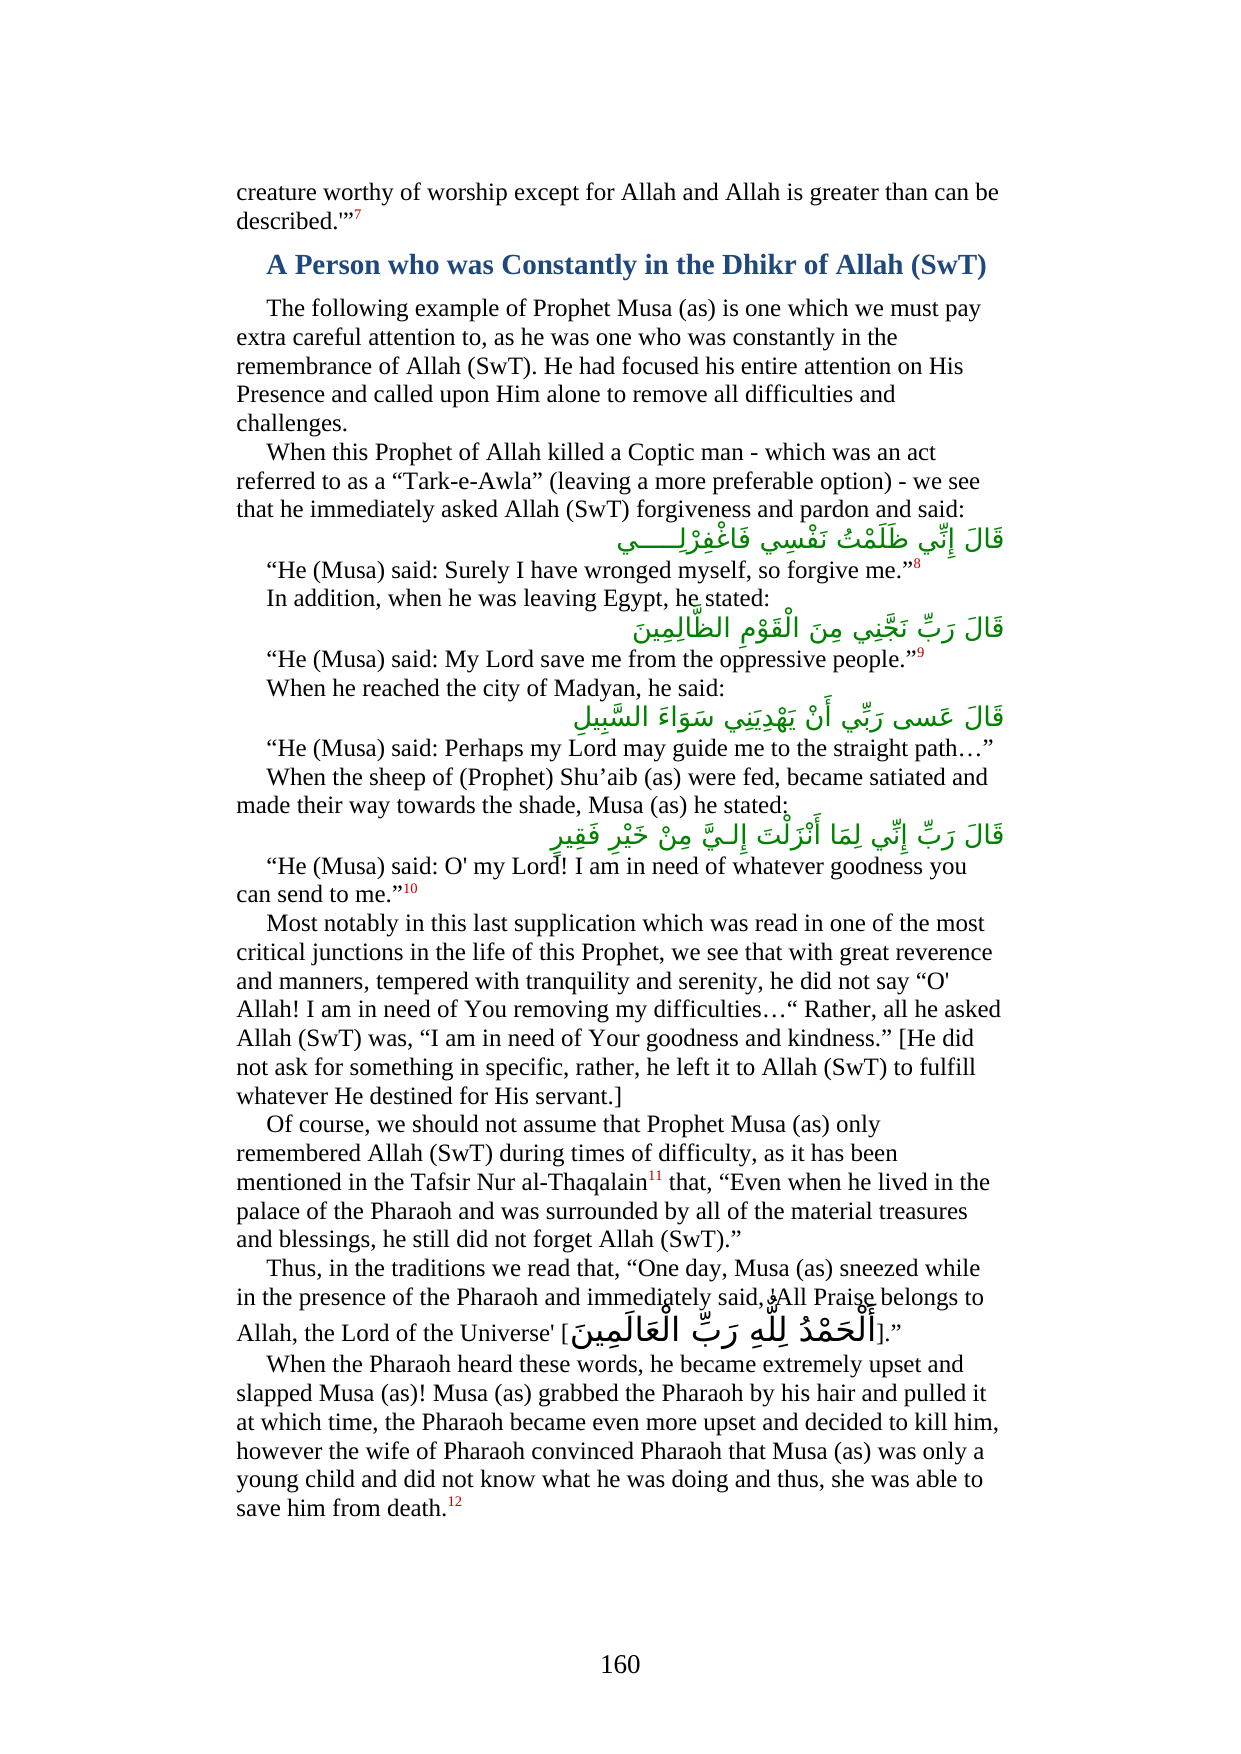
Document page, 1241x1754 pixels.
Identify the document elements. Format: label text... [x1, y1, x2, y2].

text قَالَ رَبِّ إِنِّي لِمَا أَنْزَلْتَ إِلـيَّ مِنْ خَيْرِ فَقِيرٍ [236, 819, 1004, 851]
text “He (Musa) said: Perhaps my Lord may guide me to the straight path…” [236, 733, 1004, 762]
text In addition, when he was leaving Egypt, he stated: [236, 583, 1004, 612]
text Most notably in this last supplication which was read in one of the most critical junctions in the life of this Prophet, we see that with great reverence and manners, tempered with tranquility and serenity, he did not say “O' Allah! I am in need of You removing my difficulties…“ Rather, all he asked Allah (SwT) was, “I am in need of Your goodness and kindness.” [He did not ask for something in specific, rather, he left it to Allah (SwT) to fulfill whatever He destined for His servant.] [236, 908, 1004, 1109]
text When the Pharaoh heard these words, he became extremely upset and slapped Musa (as)! Musa (as) grabbed the Pharaoh by his hair and pulled it at which time, the Pharaoh became even more upset and decided to kill him, however the wife of Pharaoh convinced Pharaoh that Musa (as) was only a young child and did not know what he was doing and thus, she was able to save him from death.12 [236, 1349, 1004, 1522]
text When the sheep of (Prophet) Shu’aib (as) were fed, became satiated and made their way towards the shade, Musa (as) he stated: [236, 762, 1004, 819]
text When this Prophet of Allah killed a Coptic man - which was an act referred to as a “Tark-e-Awla” (leaving a more preferable option) - we see that he immediately asked Allah (SwT) forgiveness and pardon and said: [236, 437, 1004, 523]
text قَالَ إِنِّي ظَلَمْتُ نَفْسِي فَاغْفِرْلِـــــي [236, 523, 1004, 555]
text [236, 177, 1004, 235]
text The following example of Prophet Musa (as) is one which we must pay extra careful attention to, as he was one who was constantly in the remembrance of Allah (SwT). He had focused his entire attention on His Presence and called upon Him alone to remove all difficulties and challenges. [236, 293, 1004, 437]
text Thus, in the traditions we read that, “One day, Musa (as) sneezed while in the presence of the Pharaoh and immediately said, 'All Praise belongs to Allah, the Lord of the Universe' [أَلْحَمْدُ لِلٌّهِ رَبِّ الْعَالَمِينَ].” [236, 1253, 1004, 1349]
text “He (Musa) said: Surely I have wronged myself, so forgive me.”8 [236, 555, 1004, 583]
text When he reached the city of Madyan, he said: [236, 673, 1004, 701]
text قَالَ رَبِّ نَجَّنِي مِنَ الْقَوْمِ الظَّالِمِينَ [236, 612, 1004, 644]
text “He (Musa) said: O' my Lord! I am in need of whatever goodness you can send to me.”10 [236, 851, 1004, 908]
text Of course, we should not assume that Prophet Musa (as) only remembered Allah (SwT) during times of difficulty, as it has been mentioned in the Tafsir Nur al-Thaqalain11 that, “Even when he lived in the palace of the Pharaoh and was surrounded by all of the material treasures and blessings, he still did not forget Allah (SwT).” [236, 1109, 1004, 1253]
text قَالَ عَسى رَبِّي أَنْ يَهْدِيَنِي سَوَاءَ السَّبِيلِ [236, 701, 1004, 733]
text “He (Musa) said: My Lord save me from the oppressive people.”9 [236, 644, 1004, 673]
subtitle A Person who was Constantly in the Dhikr of Allah (SwT) [236, 247, 1004, 281]
